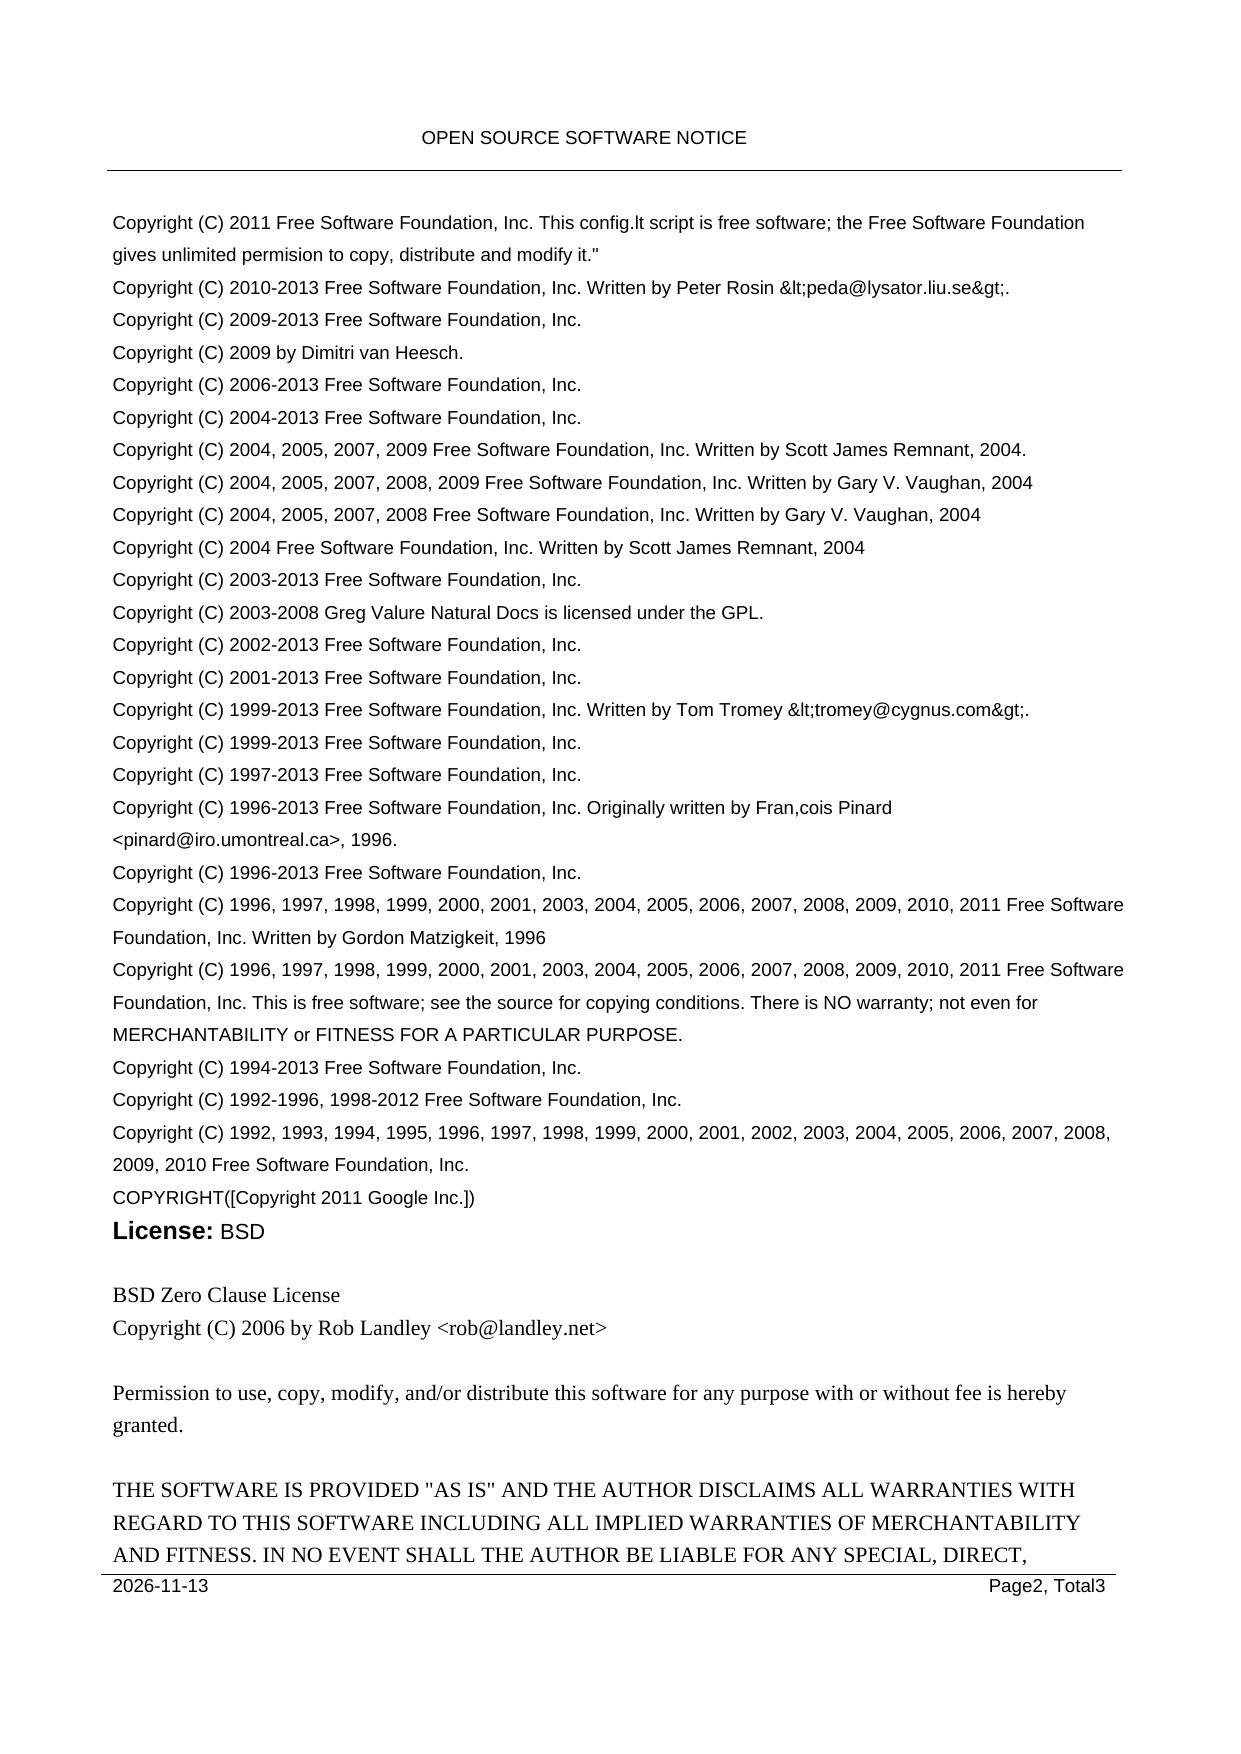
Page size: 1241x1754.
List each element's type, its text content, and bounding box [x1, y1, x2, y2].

text Copyright (C) 2002-2013 Free Software Foundation, Inc. [112, 629, 1128, 661]
text Copyright (C) 2003-2008 Greg Valure Natural Docs is licensed under the GPL. [112, 596, 1128, 629]
text Copyright (C) 1996-2013 Free Software Foundation, Inc. Originally written by Fran,cois Pinard <pinard@iro.umontreal.ca>, 1996. [112, 791, 1128, 856]
text Copyright (C) 2004-2013 Free Software Foundation, Inc. [112, 401, 1128, 434]
text Copyright (C) 2004, 2005, 2007, 2008, 2009 Free Software Foundation, Inc. Written by Gary V. Vaughan, 2004 [112, 466, 1128, 499]
text Copyright (C) 1997-2013 Free Software Foundation, Inc. [112, 759, 1128, 791]
text Copyright (C) 1992, 1993, 1994, 1995, 1996, 1997, 1998, 1999, 2000, 2001, 2002, 2003, 2004, 2005, 2006, 2007, 2008, 2009, 2010 Free Software Foundation, Inc. [112, 1116, 1128, 1181]
text Copyright (C) 2004 Free Software Foundation, Inc. Written by Scott James Remnant, 2004 [112, 531, 1128, 564]
text Copyright (C) 1994-2013 Free Software Foundation, Inc. [112, 1051, 1128, 1084]
text Copyright (C) 1996, 1997, 1998, 1999, 2000, 2001, 2003, 2004, 2005, 2006, 2007, 2008, 2009, 2010, 2011 Free Software Foundation, Inc. This is free software; see the source for copying conditions. There is NO warranty; not even for MERCHANTABILITY or FITNESS FOR A PARTICULAR PURPOSE. [112, 954, 1128, 1051]
text Copyright (C) 2009 by Dimitri van Heesch. [112, 336, 1128, 369]
text Copyright (C) 2011 Free Software Foundation, Inc. This config.lt script is free software; the Free Software Foundation gives unlimited permision to copy, distribute and modify it." [112, 206, 1128, 271]
text COPYRIGHT([Copyright 2011 Google Inc.]) [112, 1181, 1128, 1214]
text Copyright (C) 2003-2013 Free Software Foundation, Inc. [112, 564, 1128, 596]
text Copyright (C) 2001-2013 Free Software Foundation, Inc. [112, 661, 1128, 694]
text Copyright (C) 2004, 2005, 2007, 2008 Free Software Foundation, Inc. Written by Gary V. Vaughan, 2004 [112, 499, 1128, 531]
text Copyright (C) 1992-1996, 1998-2012 Free Software Foundation, Inc. [112, 1084, 1128, 1116]
text Copyright (C) 2006-2013 Free Software Foundation, Inc. [112, 369, 1128, 401]
text Copyright (C) 1999-2013 Free Software Foundation, Inc. Written by Tom Tromey &lt;tromey@cygnus.com&gt;. [112, 694, 1128, 726]
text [112, 1214, 1128, 1571]
text Copyright (C) 1996-2013 Free Software Foundation, Inc. [112, 856, 1128, 889]
text Copyright (C) 2009-2013 Free Software Foundation, Inc. [112, 304, 1128, 336]
text Copyright (C) 2004, 2005, 2007, 2009 Free Software Foundation, Inc. Written by Scott James Remnant, 2004. [112, 434, 1128, 466]
text Copyright (C) 1996, 1997, 1998, 1999, 2000, 2001, 2003, 2004, 2005, 2006, 2007, 2008, 2009, 2010, 2011 Free Software Foundation, Inc. Written by Gordon Matzigkeit, 1996 [112, 889, 1128, 954]
text Copyright (C) 2010-2013 Free Software Foundation, Inc. Written by Peter Rosin &lt;peda@lysator.liu.se&gt;. [112, 271, 1128, 304]
text Copyright (C) 1999-2013 Free Software Foundation, Inc. [112, 726, 1128, 759]
